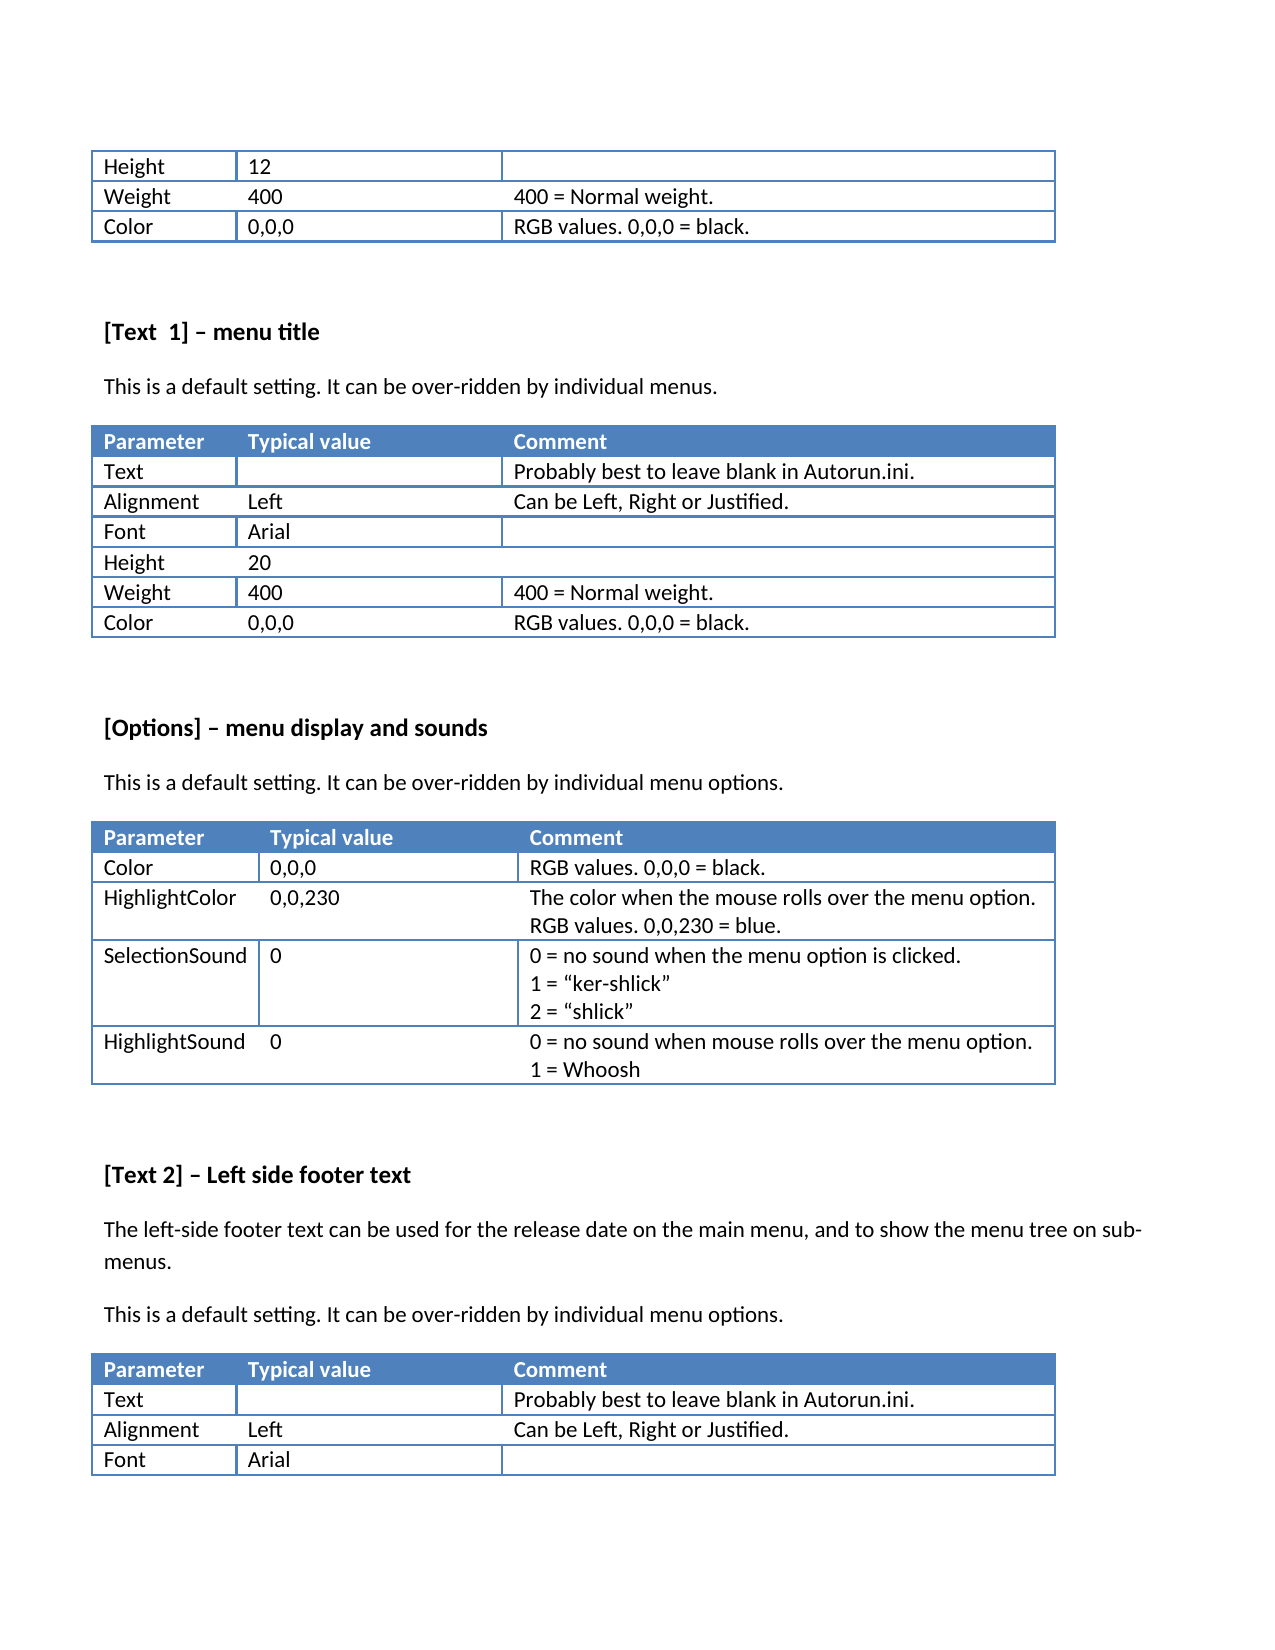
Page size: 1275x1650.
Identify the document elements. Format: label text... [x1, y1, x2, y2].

table_header Comment [502, 1355, 1054, 1383]
table_cell Text [93, 1385, 235, 1413]
table_cell Arial [238, 1446, 501, 1474]
table_header Parameter [93, 427, 236, 455]
table_header Typical value [236, 427, 502, 455]
table_cell Probably best to leave blank in Autorun.ini. [503, 457, 1054, 485]
table_cell Color [93, 853, 258, 881]
table_cell Probably best to leave blank in Autorun.ini. [503, 1385, 1054, 1413]
table_cell Left [236, 1416, 502, 1443]
table_header Parameter [93, 823, 259, 851]
table_cell RGB values. 0,0,0 = black. [502, 608, 1054, 636]
table_cell 400 = Normal weight. [503, 578, 1054, 606]
table_cell Can be Left, Right or Justified. [502, 488, 1054, 515]
table_cell Arial [238, 518, 501, 546]
table_cell [238, 457, 501, 485]
table_cell Color [93, 608, 236, 636]
table_header Typical value [259, 823, 518, 851]
table_cell 0,0,0 [236, 608, 502, 636]
table_cell 0 = no sound when the menu option is clicked. 1 = “ker-shlick” 2 = “shlick” [519, 941, 1054, 1025]
text The left-side footer text can be used for the release date on the main menu, and to show the menu tree on sub-menus. [103, 1215, 1167, 1275]
table_cell 400 = Normal weight. [502, 182, 1054, 210]
table_cell HighlightColor [93, 883, 259, 939]
table_cell [503, 518, 1054, 546]
table_cell Left [236, 488, 502, 515]
table_cell Text [93, 457, 235, 485]
table_cell [503, 152, 1054, 180]
table_cell [238, 1385, 501, 1413]
text This is a default setting. It can be over-ridden by individual menu options. [103, 768, 1167, 796]
table_cell Weight [93, 182, 236, 210]
text This is a default setting. It can be over-ridden by individual menu options. [103, 1300, 1167, 1328]
table_cell HighlightSound [93, 1027, 259, 1083]
text This is a default setting. It can be over-ridden by individual menus. [103, 372, 1167, 400]
table_cell Font [93, 518, 235, 546]
table_cell Can be Left, Right or Justified. [502, 1416, 1054, 1443]
table_cell 400 [238, 578, 501, 606]
table_cell 20 [236, 548, 502, 576]
table_cell SelectionSound [93, 941, 258, 1025]
table_cell 0,0,230 [259, 883, 518, 939]
table_header Comment [502, 427, 1054, 455]
table_cell 0 = no sound when mouse rolls over the menu option. 1 = Whoosh [518, 1027, 1054, 1083]
table_cell 0 [259, 1027, 518, 1083]
table_cell Font [93, 1446, 235, 1474]
table_cell 0,0,0 [238, 212, 501, 240]
text [Text 2] – Left side footer text [103, 1159, 1167, 1190]
text [Text 1] – menu title [103, 316, 1167, 347]
table_cell Alignment [93, 488, 236, 515]
table_cell [503, 1446, 1054, 1474]
table_cell 12 [238, 152, 501, 180]
table_header Comment [518, 823, 1054, 851]
table_cell Alignment [93, 1416, 236, 1443]
table_cell Color [93, 212, 235, 240]
table_cell 400 [236, 182, 502, 210]
table_cell 0,0,0 [260, 853, 517, 881]
table_cell RGB values. 0,0,0 = black. [503, 212, 1054, 240]
table_cell 0 [260, 941, 517, 1025]
table_cell Height [93, 152, 235, 180]
table_cell The color when the mouse rolls over the menu option. RGB values. 0,0,230 = blue. [518, 883, 1054, 939]
table_cell Height [93, 548, 236, 576]
table_cell RGB values. 0,0,0 = black. [519, 853, 1054, 881]
table_header Parameter [93, 1355, 236, 1383]
table_cell Weight [93, 578, 235, 606]
table_header Typical value [236, 1355, 502, 1383]
table_cell [502, 548, 1054, 576]
text [Options] – menu display and sounds [103, 712, 1167, 742]
